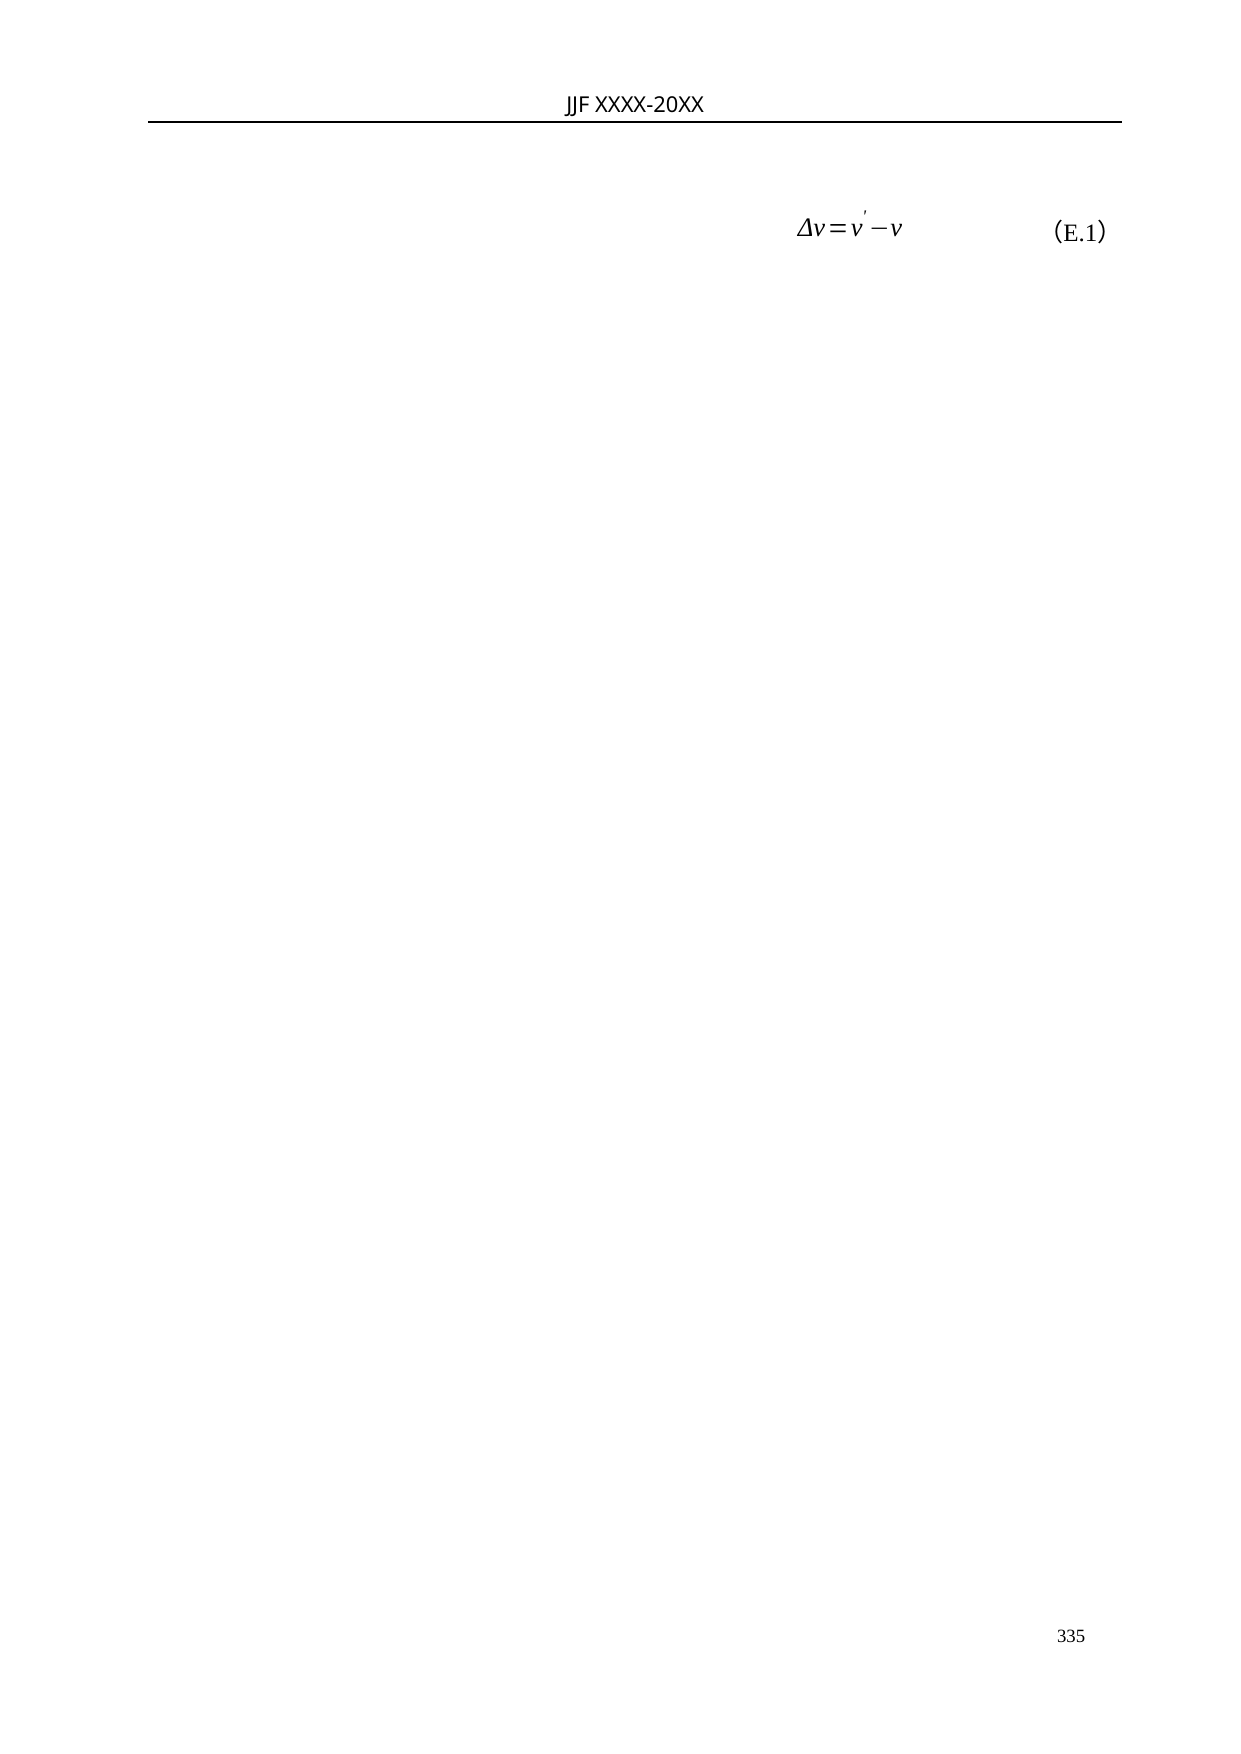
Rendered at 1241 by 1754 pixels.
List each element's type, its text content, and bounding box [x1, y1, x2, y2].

text （E.1） [148, 196, 1122, 261]
